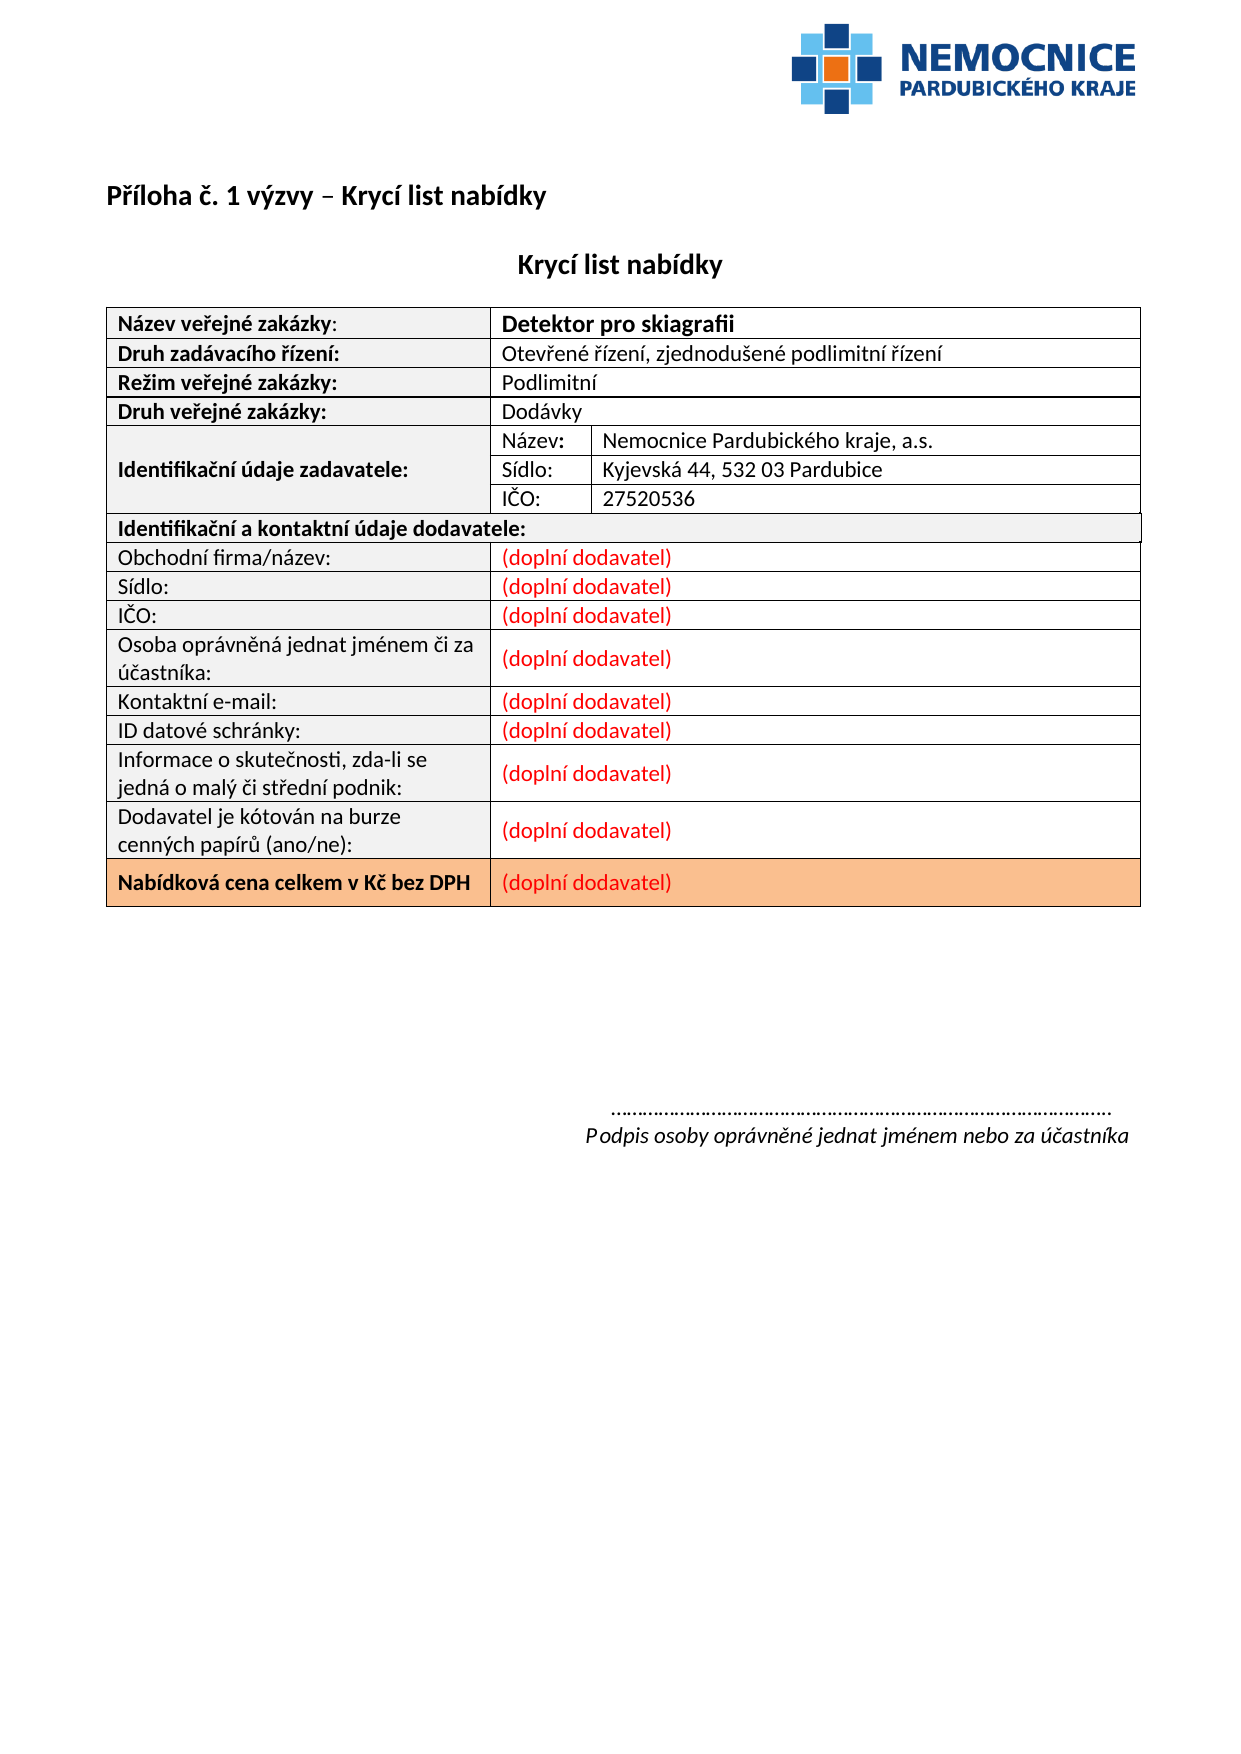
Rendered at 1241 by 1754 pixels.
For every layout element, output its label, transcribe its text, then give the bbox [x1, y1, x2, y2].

table_cell Identifikační a kontaktní údaje dodavatele: [107, 514, 1141, 542]
table_cell Kyjevská 44, 532 03 Pardubice [592, 456, 1140, 483]
text Krycí list nabídky [106, 246, 1134, 282]
table_cell Nabídková cena celkem v Kč bez DPH [107, 859, 490, 906]
text Příloha č. 1 výzvy – Krycí list nabídky [106, 177, 1134, 213]
table_cell (doplní dodavatel) [491, 745, 1140, 801]
table_cell Obchodní firma/název: [107, 543, 490, 571]
table_cell (doplní dodavatel) [491, 859, 1140, 906]
table_cell Dodávky [491, 398, 1140, 425]
table_cell IČO: [491, 485, 591, 513]
table_cell Kontaktní e-mail: [107, 687, 490, 715]
text Podpis osoby oprávněné jednat jménem nebo za účastníka [106, 1121, 1134, 1149]
table_cell Identifikační údaje zadavatele: [107, 426, 490, 513]
table_cell Podlimitní [491, 368, 1140, 396]
table_cell ID datové schránky: [107, 716, 490, 744]
table_cell Osoba oprávněná jednat jménem či za účastníka: [107, 630, 490, 686]
table_cell (doplní dodavatel) [491, 572, 1140, 600]
table_cell Sídlo: [107, 572, 490, 600]
table_cell (doplní dodavatel) [491, 630, 1140, 686]
table_cell Druh zadávacího řízení: [107, 339, 490, 367]
table_cell (doplní dodavatel) [491, 716, 1140, 744]
text ………………………………………………………………………………….. [106, 1093, 1134, 1121]
table_cell Otevřené řízení, zjednodušené podlimitní řízení [491, 339, 1140, 367]
table_cell Sídlo: [491, 456, 591, 483]
table_cell (doplní dodavatel) [491, 687, 1140, 715]
table_cell 27520536 [592, 485, 1140, 513]
table_cell (doplní dodavatel) [491, 802, 1140, 858]
table_cell Dodavatel je kótován na burze cenných papírů (ano/ne): [107, 802, 490, 858]
table_cell (doplní dodavatel) [491, 601, 1140, 629]
table_header Název veřejné zakázky: [107, 308, 490, 338]
picture [790, 22, 1136, 115]
table_cell Informace o skutečnosti, zda-li se jedná o malý či střední podnik: [107, 745, 490, 801]
table_cell IČO: [107, 601, 490, 629]
table_cell Druh veřejné zakázky: [107, 398, 490, 425]
table_header Detektor pro skiagrafii [491, 308, 1140, 338]
table_cell Režim veřejné zakázky: [107, 368, 490, 396]
table_cell Nemocnice Pardubického kraje, a.s. [592, 426, 1140, 454]
table_cell Název: [491, 426, 591, 454]
table_cell (doplní dodavatel) [491, 543, 1140, 571]
